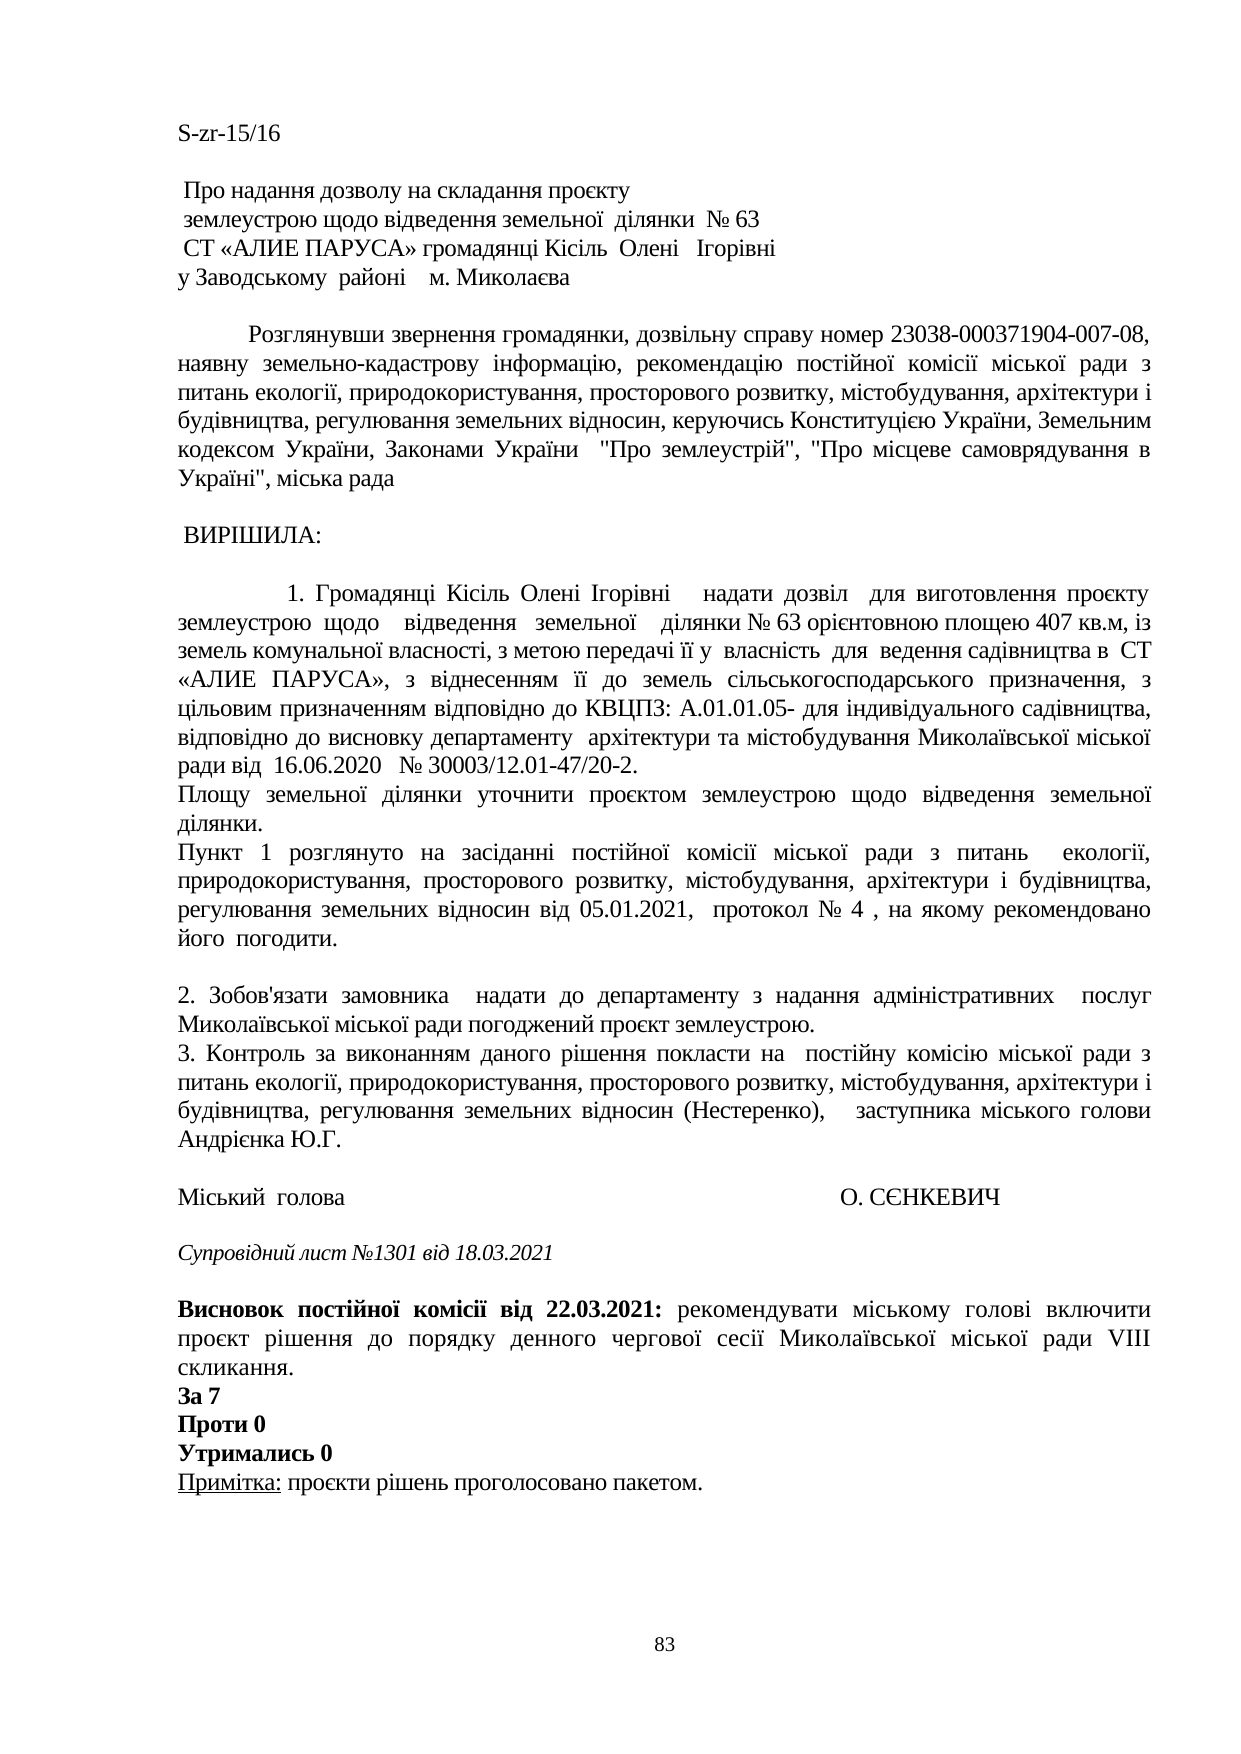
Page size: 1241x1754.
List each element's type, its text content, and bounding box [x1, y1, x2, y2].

text Проти 0 [177, 1409, 1152, 1438]
text землеустрою щодо відведення земельної ділянки № 63 [177, 204, 1152, 233]
text Площу земельної ділянки уточнити проєктом землеустрою щодо відведення земельної ділянки. [177, 779, 1152, 837]
text СТ «АЛИЕ ПАРУСА» громадянці Кісіль Олені Ігорівні [177, 233, 1152, 262]
text S-zr-15/16 [177, 118, 1152, 147]
text 3. Контроль за виконанням даного рішення покласти на постійну комісію міської ради з питань екології, природокористування, просторового розвитку, містобудування, архітектури і будівництва, регулювання земельних відносин (Нестеренко), заступника міського голови Андрієнка Ю.Г. [177, 1038, 1152, 1153]
text Утримались 0 [177, 1438, 1152, 1467]
text Пункт 1 розглянуто на засіданні постійної комісії міської ради з питань екології, природокористування, просторового розвитку, містобудування, архітектури і будівництва, регулювання земельних відносин від 05.01.2021, протокол № 4 , на якому рекомендовано його погодити. [177, 837, 1152, 952]
text у Заводському районі м. Миколаєва [177, 262, 1152, 291]
text ВИРІШИЛА: [177, 521, 1152, 549]
text 1. Громадянці Кісіль Олені Ігорівні надати дозвіл для виготовлення проєкту землеустрою щодо відведення земельної ділянки № 63 орієнтовною площею 407 кв.м, із земель комунальної власності, з метою передачі її у власність для ведення садівництва в СТ «АЛИЕ ПАРУСА», з віднесенням її до земель сільськогосподарського призначення, з цільовим призначенням відповідно до КВЦПЗ: А.01.01.05- для індивідуального садівництва, відповідно до висновку департаменту архітектури та містобудування Миколаївської міської ради від 16.06.2020 № 30003/12.01-47/20-2. [177, 578, 1152, 779]
text 2. Зобов'язати замовника надати до департаменту з надання адміністративних послуг Миколаївської міської ради погоджений проєкт землеустрою. [177, 981, 1152, 1038]
text Примітка: проєкти рішень проголосовано пакетом. [177, 1467, 1152, 1496]
text Розглянувши звернення громадянки, дозвільну справу номер 23038-000371904-007-08, наявну земельно-кадастрову інформацію, рекомендацію постійної комісії міської ради з питань екології, природокористування, просторового розвитку, містобудування, архітектури і будівництва, регулювання земельних відносин, керуючись Конституцією України, Земельним кодексом України, Законами України "Про землеустрій", "Про місцеве самоврядування в Україні", міська рада [177, 319, 1152, 492]
text Супровідний лист №1301 від 18.03.2021 [177, 1239, 1152, 1266]
text Про надання дозволу на складання проєкту [177, 176, 1152, 204]
text За 7 [177, 1381, 1152, 1409]
text Висновок постійної комісії від 22.03.2021: рекомендувати міському голові включити проєкт рішення до порядку денного чергової сесії Миколаївської міської ради VIII скликання. [177, 1294, 1152, 1381]
text Міський голова О. СЄНКЕВИЧ [177, 1182, 1152, 1211]
